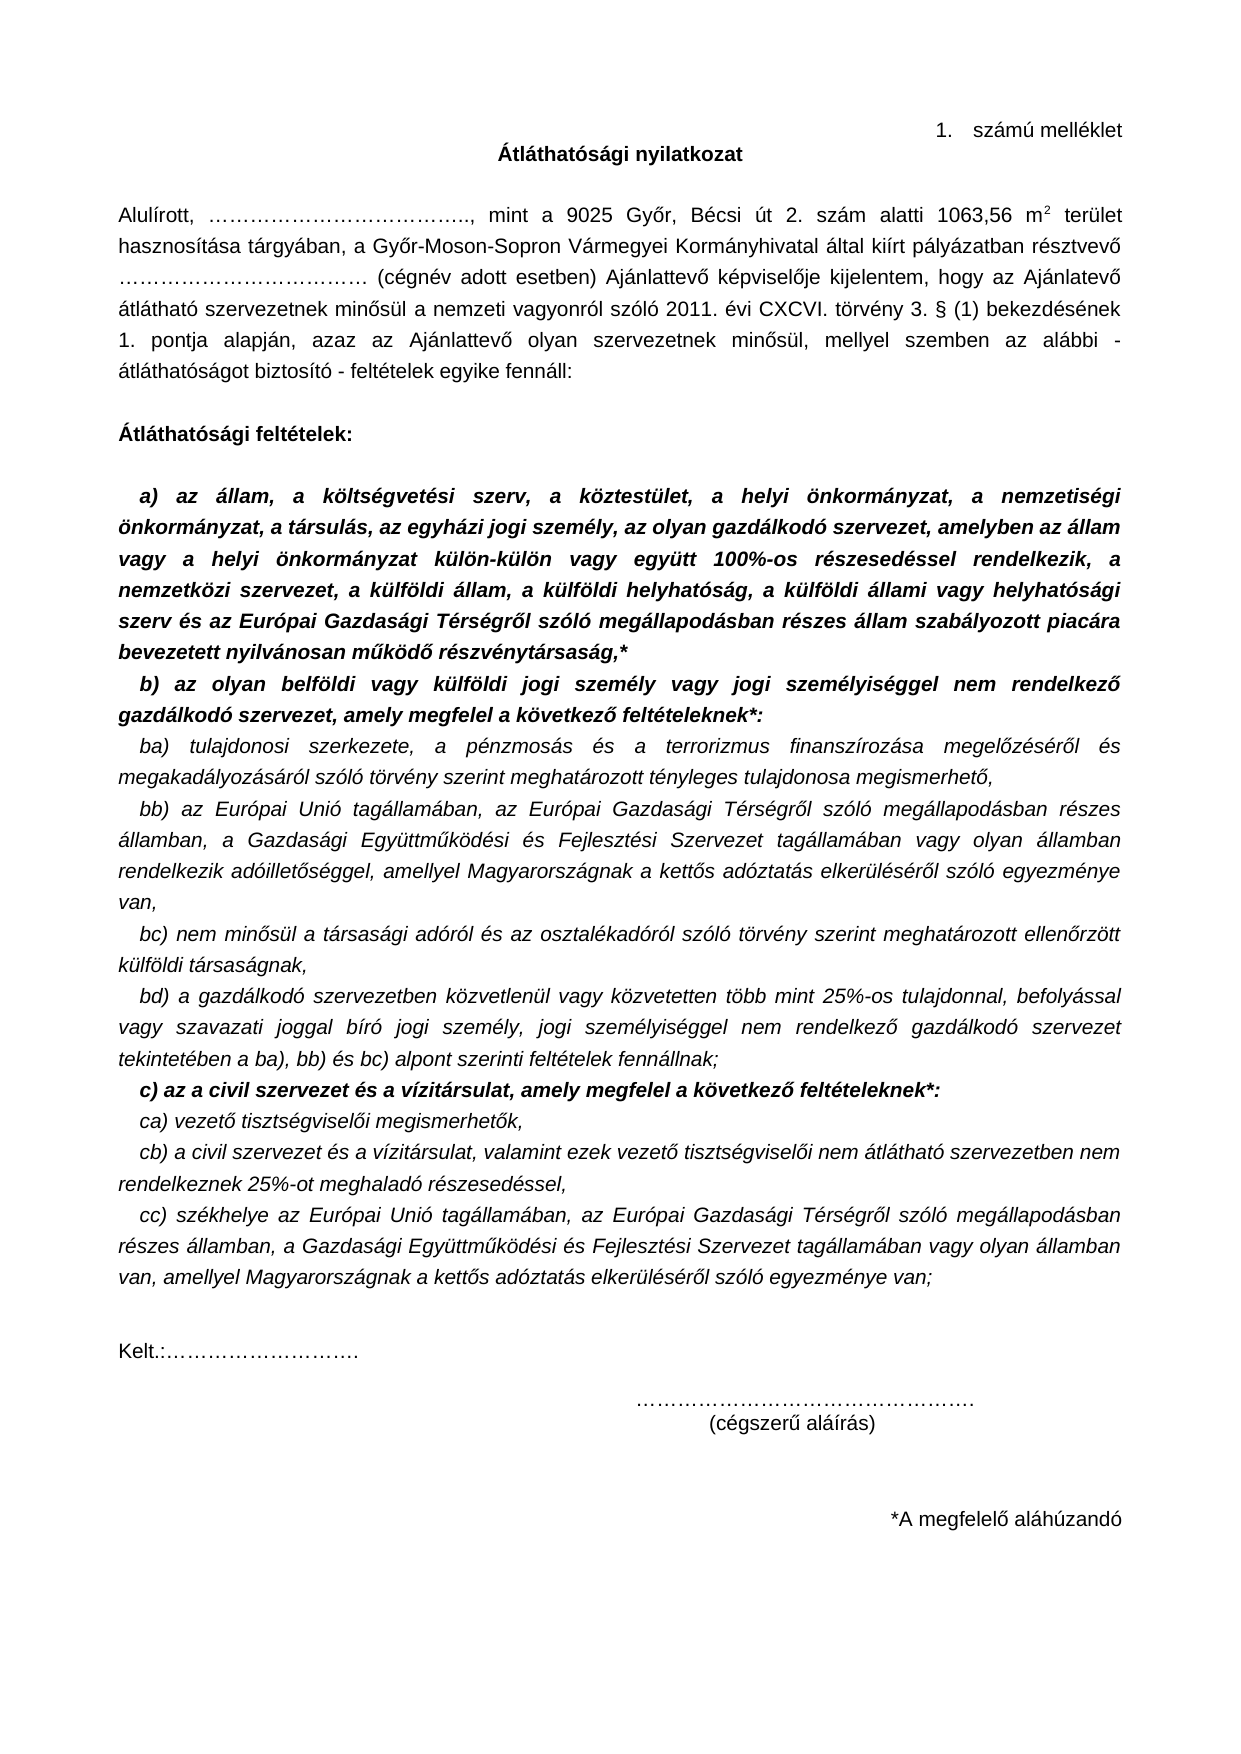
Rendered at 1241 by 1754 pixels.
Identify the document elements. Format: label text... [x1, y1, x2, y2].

text Átláthatósági feltételek: [118, 416, 1122, 447]
text c) az a civil szervezet és a vízitársulat, amely megfelel a következő feltételeknek*: [118, 1072, 1122, 1103]
text Átláthatósági nyilatkozat [118, 142, 1122, 166]
list számú melléklet [156, 118, 1122, 142]
text …………………………………………. [118, 1387, 1122, 1411]
text bb) az Európai Unió tagállamában, az Európai Gazdasági Térségről szóló megállapodásban részes államban, a Gazdasági Együttműködési és Fejlesztési Szervezet tagállamában vagy olyan államban rendelkezik adóilletőséggel, amellyel Magyarországnak a kettős adóztatás elkerüléséről szóló egyezménye van, [118, 791, 1122, 916]
text cb) a civil szervezet és a vízitársulat, valamint ezek vezető tisztségviselői nem átlátható szervezetben nem rendelkeznek 25%-ot meghaladó részesedéssel, [118, 1135, 1122, 1197]
text Kelt.:………………………. [118, 1339, 1122, 1363]
text Alulírott, ……………………………….., mint a 9025 Győr, Bécsi út 2. szám alatti 1063,56 m2 terület hasznosítása tárgyában, a Győr-Moson-Sopron Vármegyei Kormányhivatal által kiírt pályázatban résztvevő ……………………………… (cégnév adott esetben) Ajánlattevő képviselője kijelentem, hogy az Ajánlatevő átlátható szervezetnek minősül a nemzeti vagyonról szóló 2011. évi CXCVI. törvény 3. § (1) bekezdésének 1. pontja alapján, azaz az Ajánlattevő olyan szervezetnek minősül, mellyel szemben az alábbi - átláthatóságot biztosító - feltételek egyike fennáll: [118, 197, 1122, 385]
text bc) nem minősül a társasági adóról és az osztalékadóról szóló törvény szerint meghatározott ellenőrzött külföldi társaságnak, [118, 916, 1122, 978]
text a) az állam, a költségvetési szerv, a köztestület, a helyi önkormányzat, a nemzetiségi önkormányzat, a társulás, az egyházi jogi személy, az olyan gazdálkodó szervezet, amelyben az állam vagy a helyi önkormányzat külön-külön vagy együtt 100%-os részesedéssel rendelkezik, a nemzetközi szervezet, a külföldi állam, a külföldi helyhatóság, a külföldi állami vagy helyhatósági szerv és az Európai Gazdasági Térségről szóló megállapodásban részes állam szabályozott piacára bevezetett nyilvánosan működő részvénytársaság,* [118, 478, 1122, 666]
text b) az olyan belföldi vagy külföldi jogi személy vagy jogi személyiséggel nem rendelkező gazdálkodó szervezet, amely megfelel a következő feltételeknek*: [118, 666, 1122, 728]
text ba) tulajdonosi szerkezete, a pénzmosás és a terrorizmus finanszírozása megelőzéséről és megakadályozásáról szóló törvény szerint meghatározott tényleges tulajdonosa megismerhető, [118, 728, 1122, 791]
text ca) vezető tisztségviselői megismerhetők, [118, 1103, 1122, 1135]
text (cégszerű aláírás) [118, 1411, 1122, 1435]
text cc) székhelye az Európai Unió tagállamában, az Európai Gazdasági Térségről szóló megállapodásban részes államban, a Gazdasági Együttműködési és Fejlesztési Szervezet tagállamában vagy olyan államban van, amellyel Magyarországnak a kettős adóztatás elkerüléséről szóló egyezménye van; [118, 1197, 1122, 1291]
text bd) a gazdálkodó szervezetben közvetlenül vagy közvetetten több mint 25%-os tulajdonnal, befolyással vagy szavazati joggal bíró jogi személy, jogi személyiséggel nem rendelkező gazdálkodó szervezet tekintetében a ba), bb) és bc) alpont szerinti feltételek fennállnak; [118, 978, 1122, 1072]
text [118, 1507, 1122, 1531]
